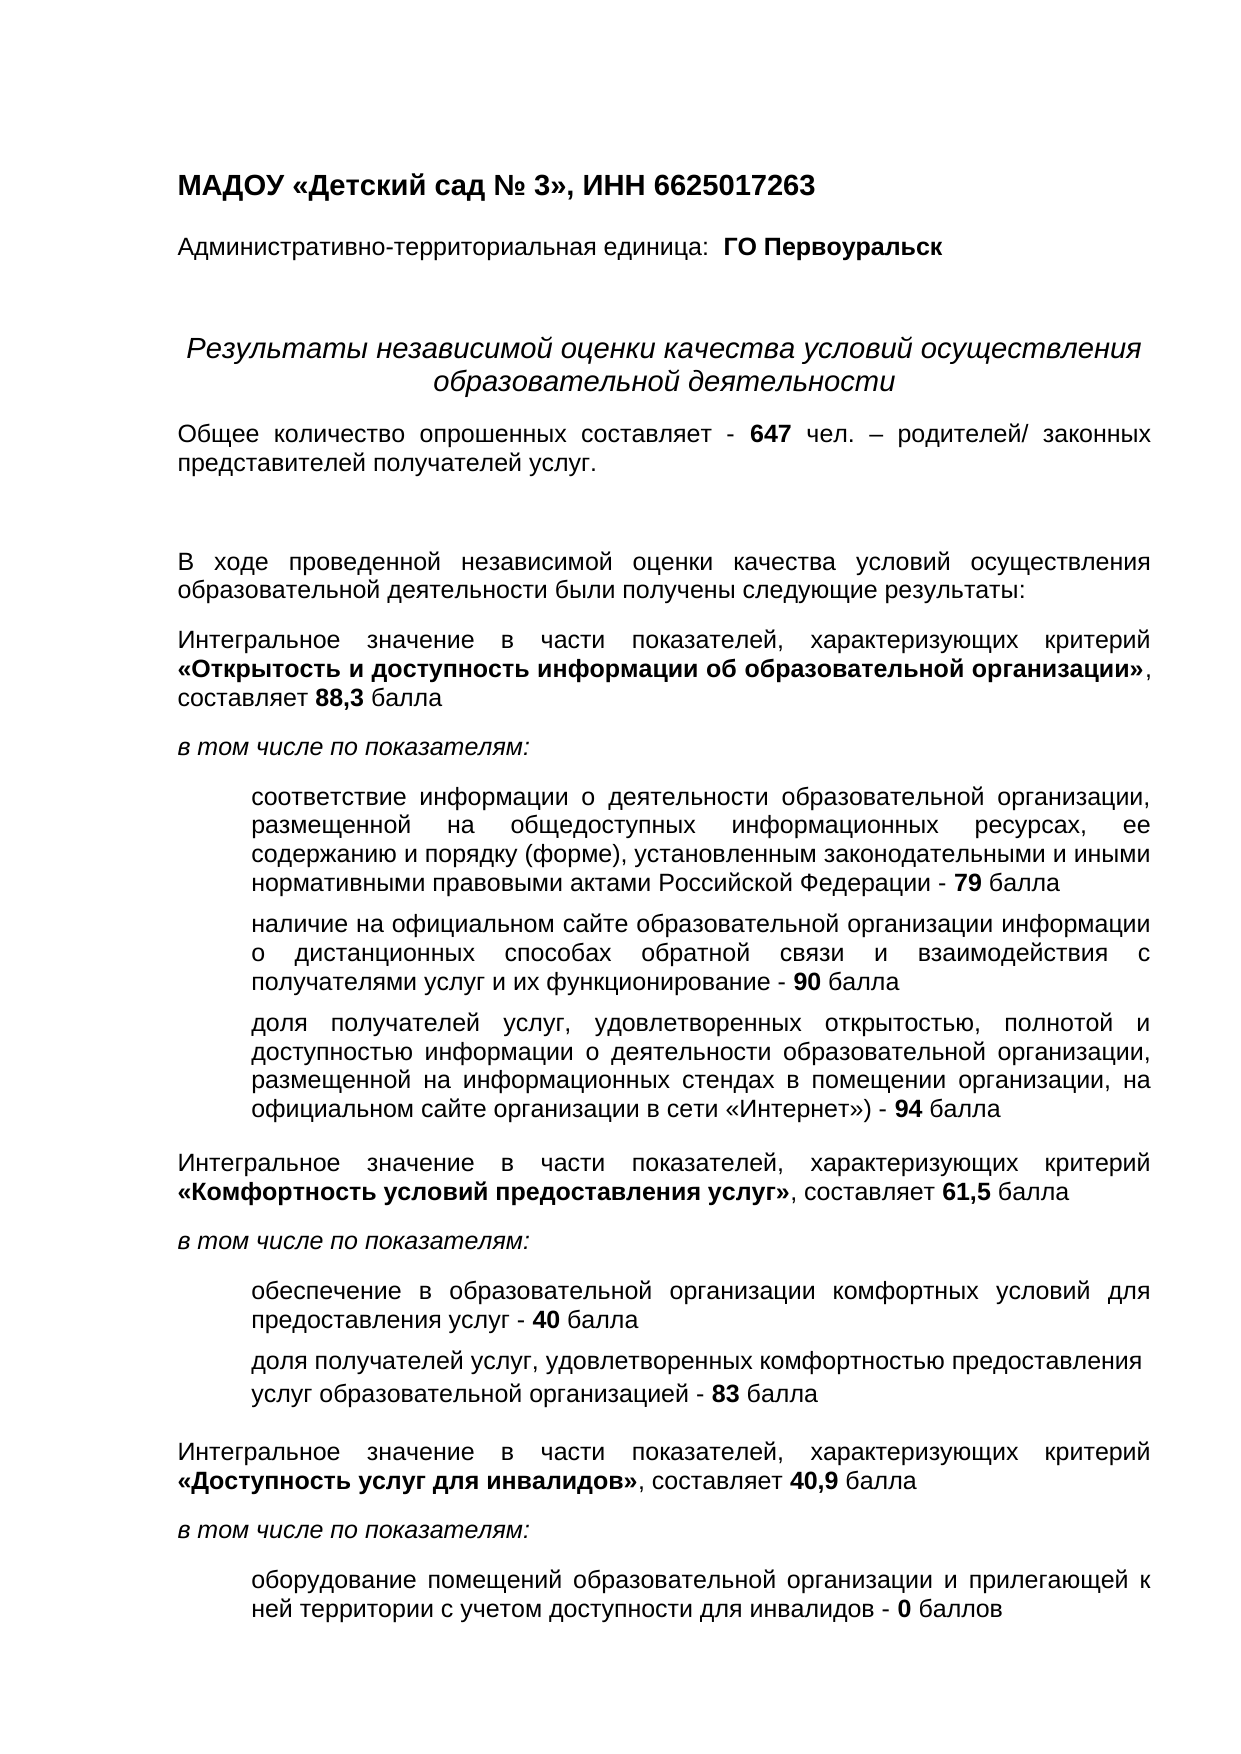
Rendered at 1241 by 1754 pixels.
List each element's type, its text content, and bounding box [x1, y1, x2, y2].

text Интегральное значение в части показателей, характеризующих критерий «Открытость и доступность информации об образовательной организации», составляет 88,3 балла [177, 625, 1152, 711]
text соответствие информации о деятельности образовательной организации, размещенной на общедоступных информационных ресурсах, ее содержанию и порядку (форме), установленным законодательными и иными нормативными правовыми актами Российской Федерации - 79 балла [251, 782, 1152, 897]
text Административно-территориальная единица: ГО Первоуральск [177, 232, 1152, 260]
text в том числе по показателям: [177, 1515, 1152, 1544]
text Общее количество опрошенных составляет - 647 чел. – родителей/ законных представителей получателей услуг. [177, 419, 1152, 476]
text доля получателей услуг, удовлетворенных открытостью, полнотой и доступностью информации о деятельности образовательной организации, размещенной на информационных стендах в помещении организации, на официальном сайте организации в сети «Интернет») - 94 балла [251, 1008, 1152, 1123]
text наличие на официальном сайте образовательной организации информации о дистанционных способах обратной связи и взаимодействия с получателями услуг и их функционирование - 90 балла [251, 909, 1152, 995]
text Результаты независимой оценки качества условий осуществления образовательной деятельности [177, 331, 1152, 398]
text Интегральное значение в части показателей, характеризующих критерий «Доступность услуг для инвалидов», составляет 40,9 балла [177, 1437, 1152, 1494]
subtitle МАДОУ «Детский сад № 3», ИНН 6625017263 [177, 168, 1152, 202]
text в том числе по показателям: [177, 732, 1152, 761]
text обеспечение в образовательной организации комфортных условий для предоставления услуг - 40 балла [251, 1276, 1152, 1333]
text доля получателей услуг, удовлетворенных комфортностью предоставления услуг образовательной организацией - 83 балла [251, 1346, 1152, 1408]
text В ходе проведенной независимой оценки качества условий осуществления образовательной деятельности были получены следующие результаты: [177, 547, 1152, 604]
text Интегральное значение в части показателей, характеризующих критерий «Комфортность условий предоставления услуг», составляет 61,5 балла [177, 1148, 1152, 1205]
text оборудование помещений образовательной организации и прилегающей к ней территории с учетом доступности для инвалидов - 0 баллов [251, 1565, 1152, 1622]
text в том числе по показателям: [177, 1226, 1152, 1255]
